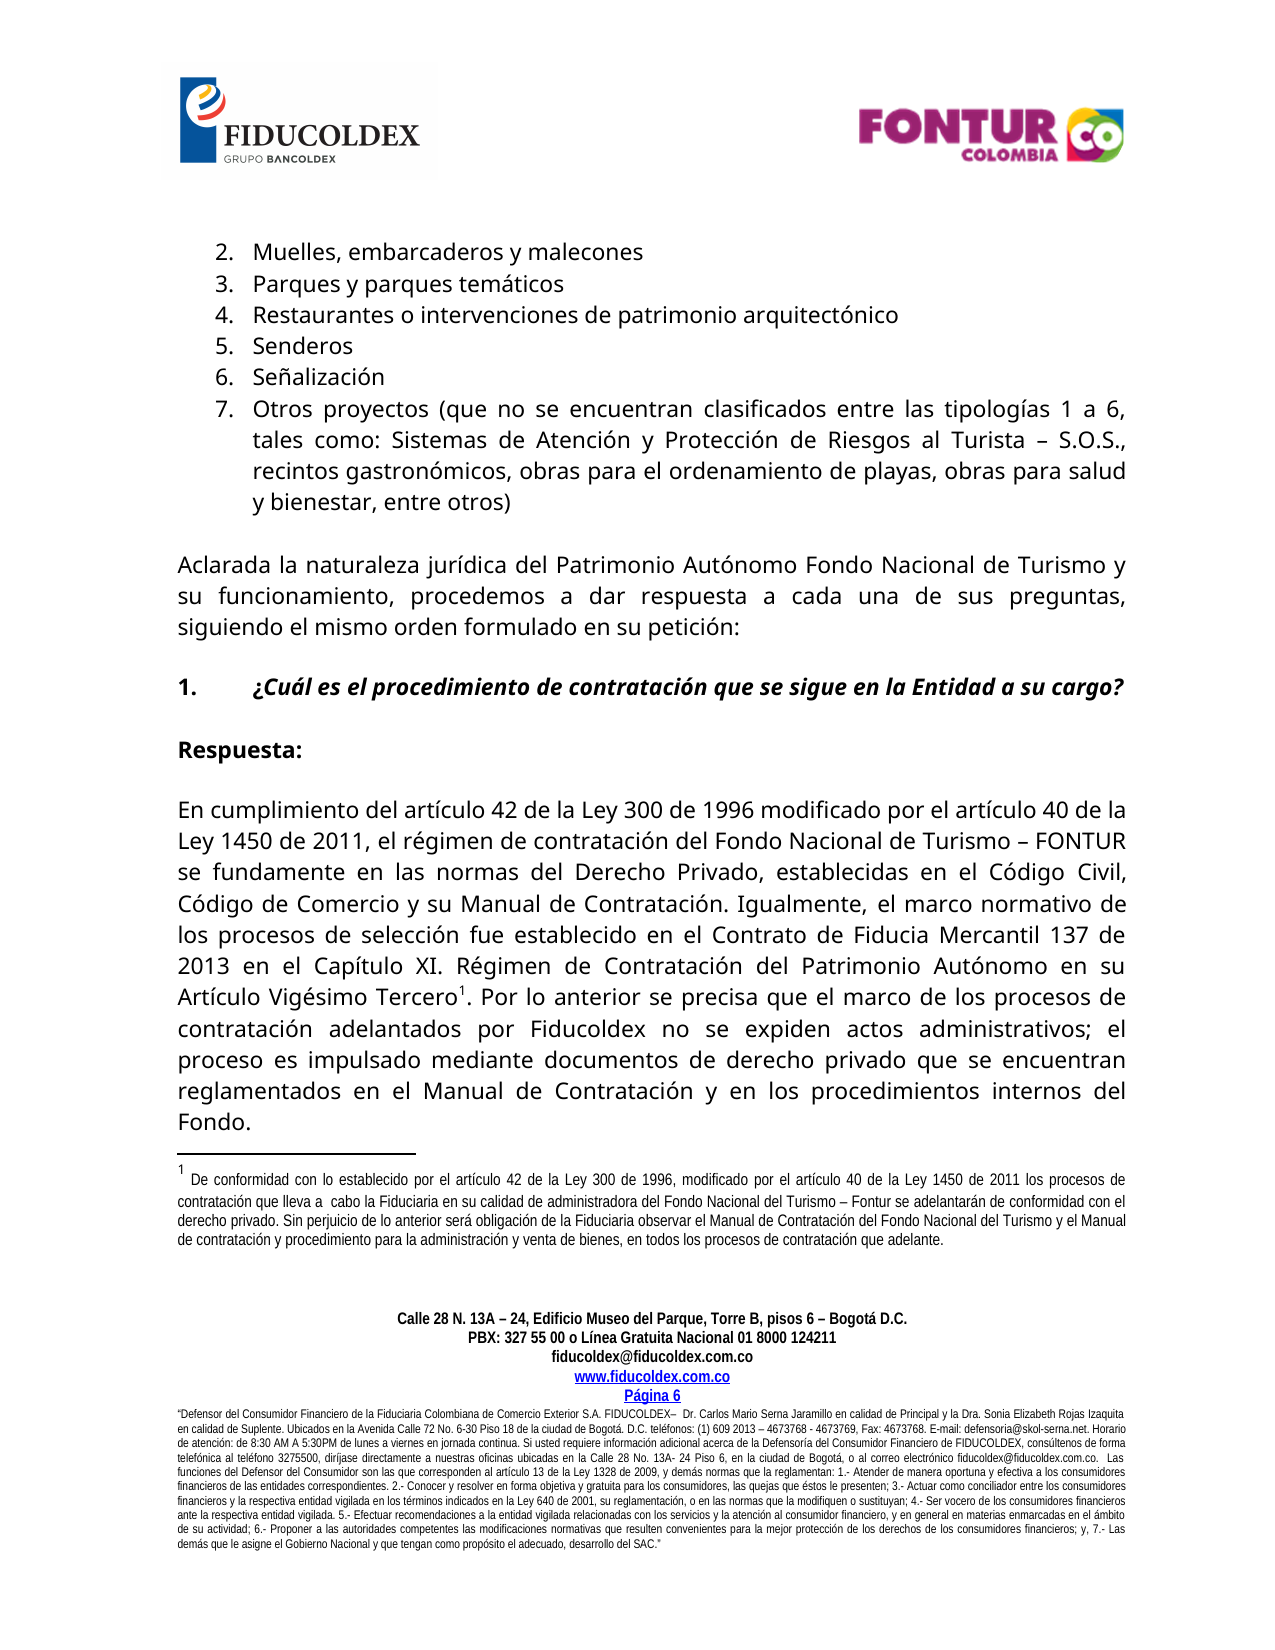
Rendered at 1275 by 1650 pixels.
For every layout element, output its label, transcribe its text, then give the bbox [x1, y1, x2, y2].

text Aclarada la naturaleza jurídica del Patrimonio Autónomo Fondo Nacional de Turismo y su funcionamiento, procedemos a dar respuesta a cada una de sus preguntas, siguiendo el mismo orden formulado en su petición: [177, 549, 1127, 642]
picture [857, 106, 1123, 162]
picture [161, 62, 439, 180]
list Señalización [215, 361, 1127, 392]
text Respuesta: [177, 734, 1127, 765]
list Parques y parques temáticos [215, 267, 1127, 299]
list ¿Cuál es el procedimiento de contratación que se sigue en la Entidad a su cargo? [177, 671, 1127, 702]
list Otros proyectos (que no se encuentran clasificados entre las tipologías 1 a 6, tales como: Sistemas de Atención y Protección de Riesgos al Turista – S.O.S., recintos gastronómicos, obras para el ordenamiento de playas, obras para salud y bienestar, entre otros) [215, 392, 1127, 517]
list Muelles, embarcaderos y malecones [215, 236, 1127, 267]
list Restaurantes o intervenciones de patrimonio arquitectónico [215, 299, 1127, 330]
text En cumplimiento del artículo 42 de la Ley 300 de 1996 modificado por el artículo 40 de la Ley 1450 de 2011, el régimen de contratación del Fondo Nacional de Turismo – FONTUR se fundamente en las normas del Derecho Privado, establecidas en el Código Civil, Código de Comercio y su Manual de Contratación. Igualmente, el marco normativo de los procesos de selección fue establecido en el Contrato de Fiducia Mercantil 137 de 2013 en el Capítulo XI. Régimen de Contratación del Patrimonio Autónomo en su Artículo Vigésimo Tercero. Por lo anterior se precisa que el marco de los procesos de contratación adelantados por Fiducoldex no se expiden actos administrativos; el proceso es impulsado mediante documentos de derecho privado que se encuentran reglamentados en el Manual de Contratación y en los procedimientos internos del Fondo. [177, 794, 1127, 1137]
list Senderos [215, 330, 1127, 361]
